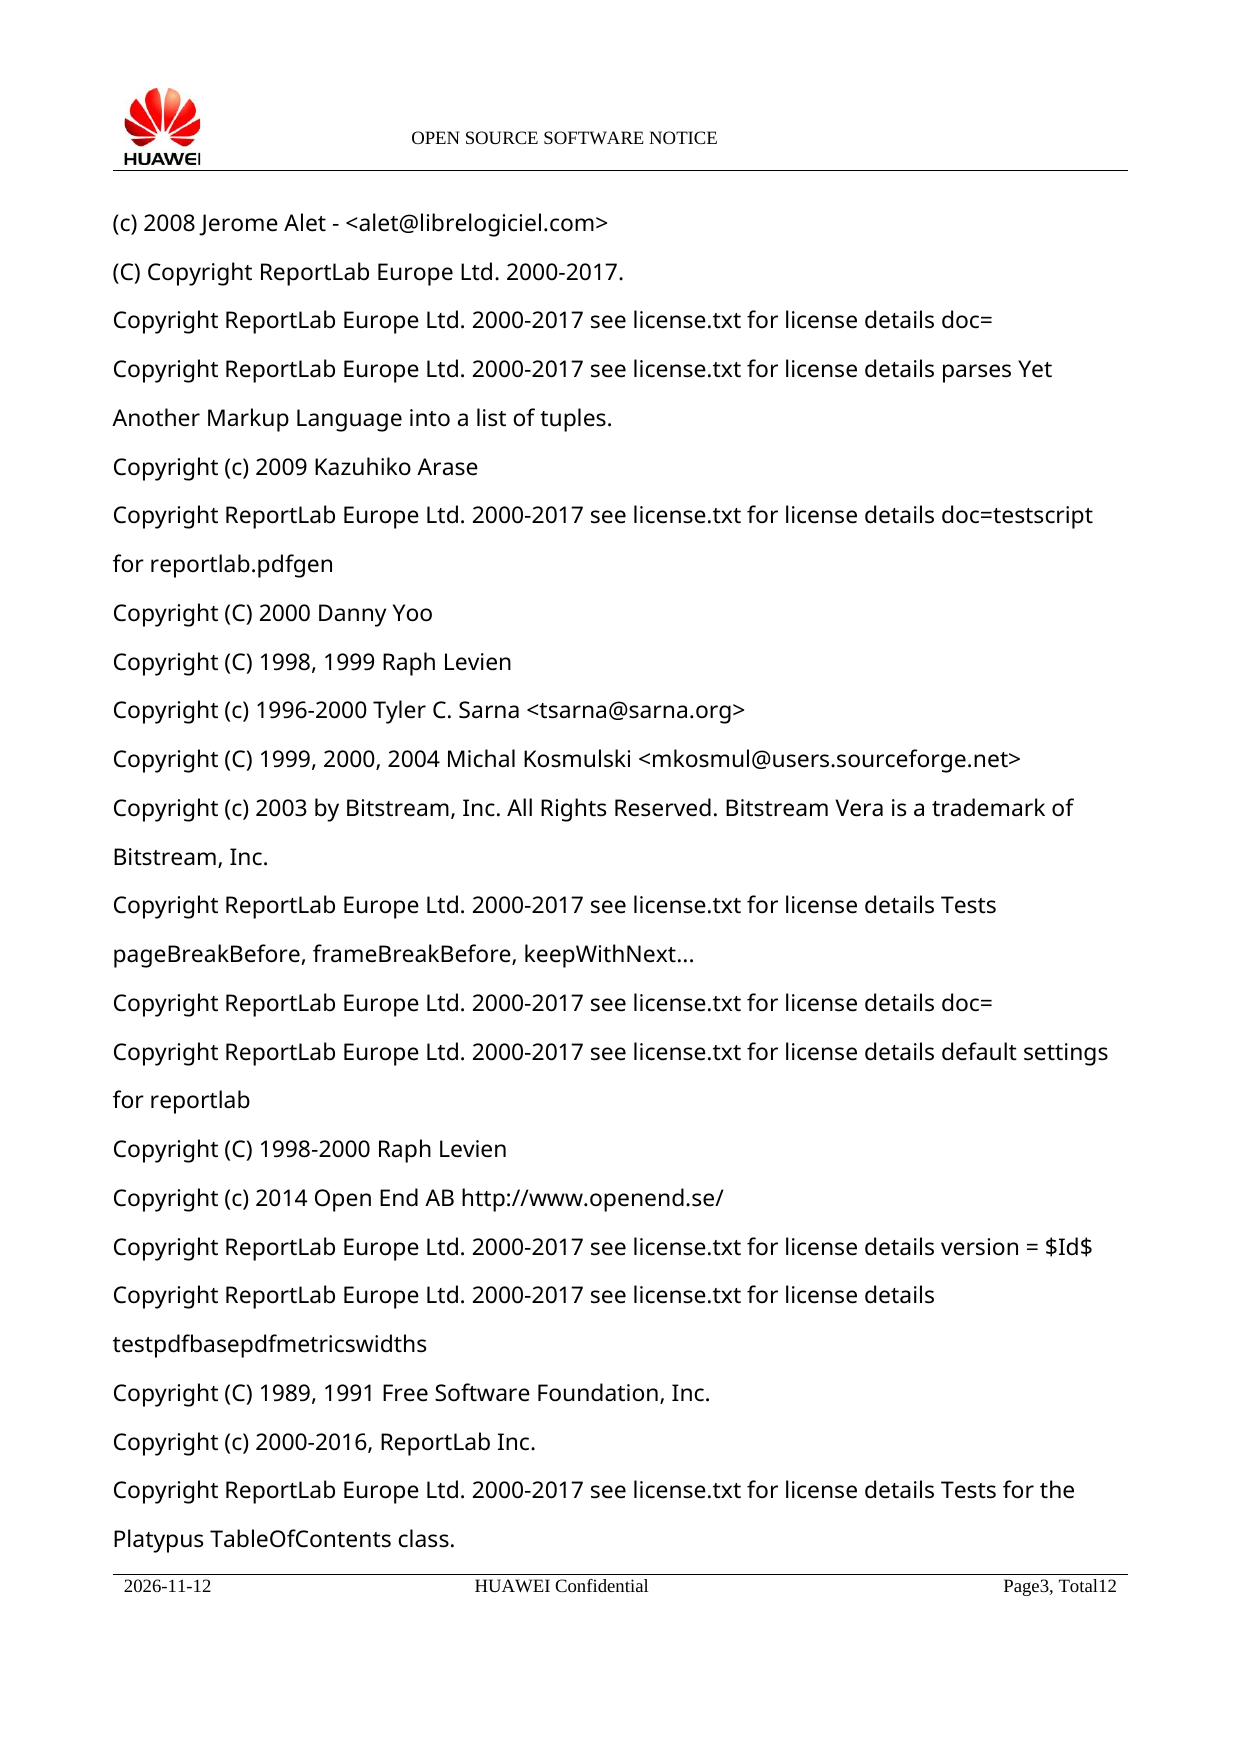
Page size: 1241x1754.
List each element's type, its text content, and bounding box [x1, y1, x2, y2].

picture [124, 88, 201, 165]
